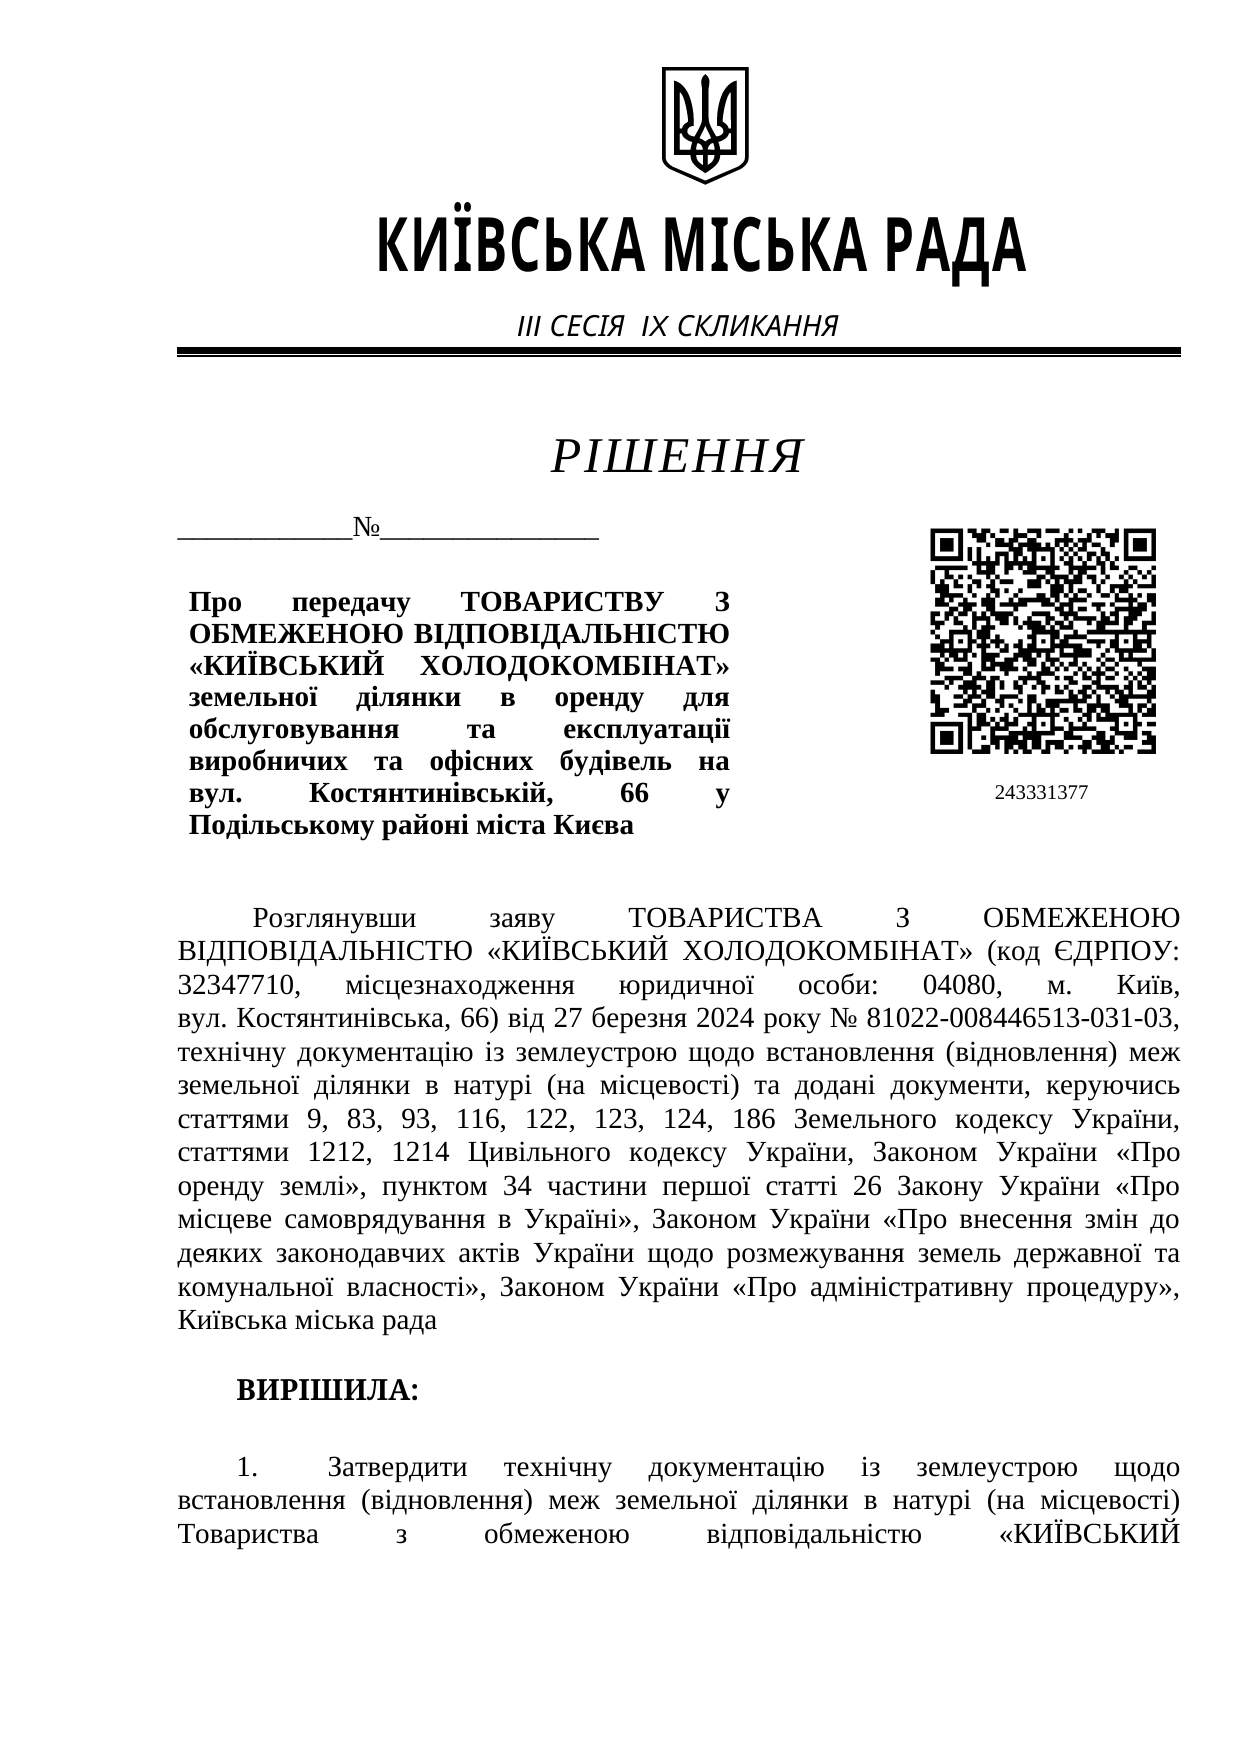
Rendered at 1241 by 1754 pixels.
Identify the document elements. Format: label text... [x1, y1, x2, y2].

text ____________№_______________ [177, 509, 1181, 542]
picture [660, 67, 751, 186]
text Розглянувши заяву ТОВАРИСТВА З ОБМЕЖЕНОЮ ВІДПОВІДАЛЬНІСТЮ «КИЇВСЬКИЙ ХОЛОДОКОМБІНАТ» (код ЄДРПОУ: 32347710, місцезнаходження юридичної особи: 04080, м. Київ, вул. Костянтинівська, 66) від 27 березня 2024 року № 81022-008446513-031-03, технічну документацію із землеустрою щодо встановлення (відновлення) меж земельної ділянки в натурі (на місцевості) та додані документи, керуючись статтями 9, 83, 93, 116, 122, 123, 124, 186 Земельного кодексу України, статтями 1212, 1214 Цивільного кодексу України, Законом України «Про оренду землі», пунктом 34 частини першої статті 26 Закону України «Про місцеве самоврядування в Україні», Законом України «Про внесення змін до деяких законодавчих актів України щодо розмежування земель державної та комунальної власності», Законом України «Про адміністративну процедуру», Київська міська рада [177, 900, 1181, 1336]
picture [912, 511, 1174, 772]
subtitle РІШЕННЯ [177, 426, 1181, 483]
table_header Про передачу ТОВАРИСТВУ З ОБМЕЖЕНОЮ ВІДПОВІДАЛЬНІСТЮ «КИЇВСЬКИЙ ХОЛОДОКОМБІНАТ» земельної ділянки в оренду для обслуговування та експлуатації виробничих та офісних будівель на вул. Костянтинівській, 66 у Подільському районі міста Києва [177, 586, 742, 841]
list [177, 1449, 1181, 1549]
text КИЇВСЬКА МІСЬКА РАДА [222, 191, 1181, 293]
subtitle IІI сесія IX скликання [177, 306, 1181, 347]
text ВИРІШИЛА: [177, 1369, 1181, 1409]
